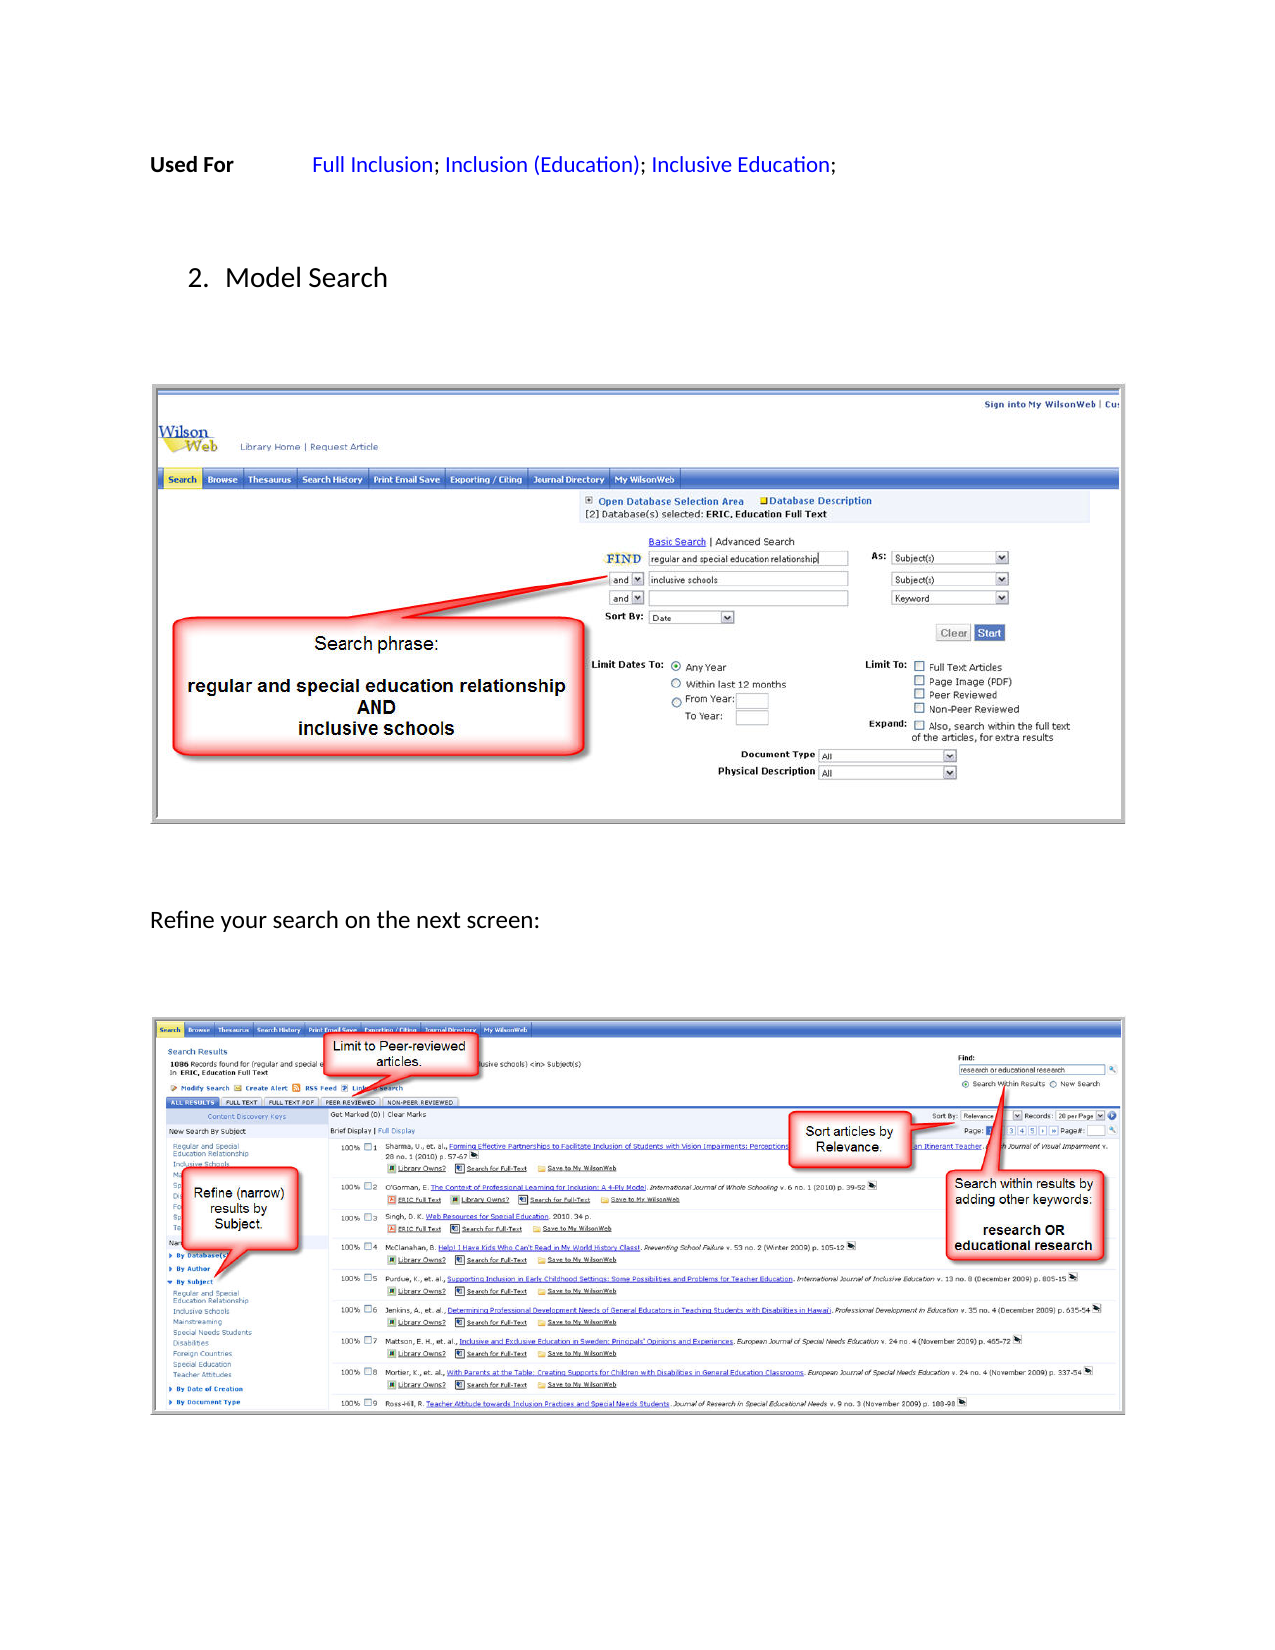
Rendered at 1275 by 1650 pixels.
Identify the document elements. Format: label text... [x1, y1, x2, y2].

table_cell Full Inclusion; Inclusion (Education); Inclusive Education; [312, 150, 1125, 259]
list Model Search [187, 259, 1125, 294]
picture [150, 382, 1125, 824]
table_cell Used For The selected Descriptor should be used instead of the invalid term(s) listed under 'Used For'. [150, 150, 312, 259]
text Refine your search on the next screen: [150, 904, 1125, 934]
picture [150, 1015, 1125, 1415]
